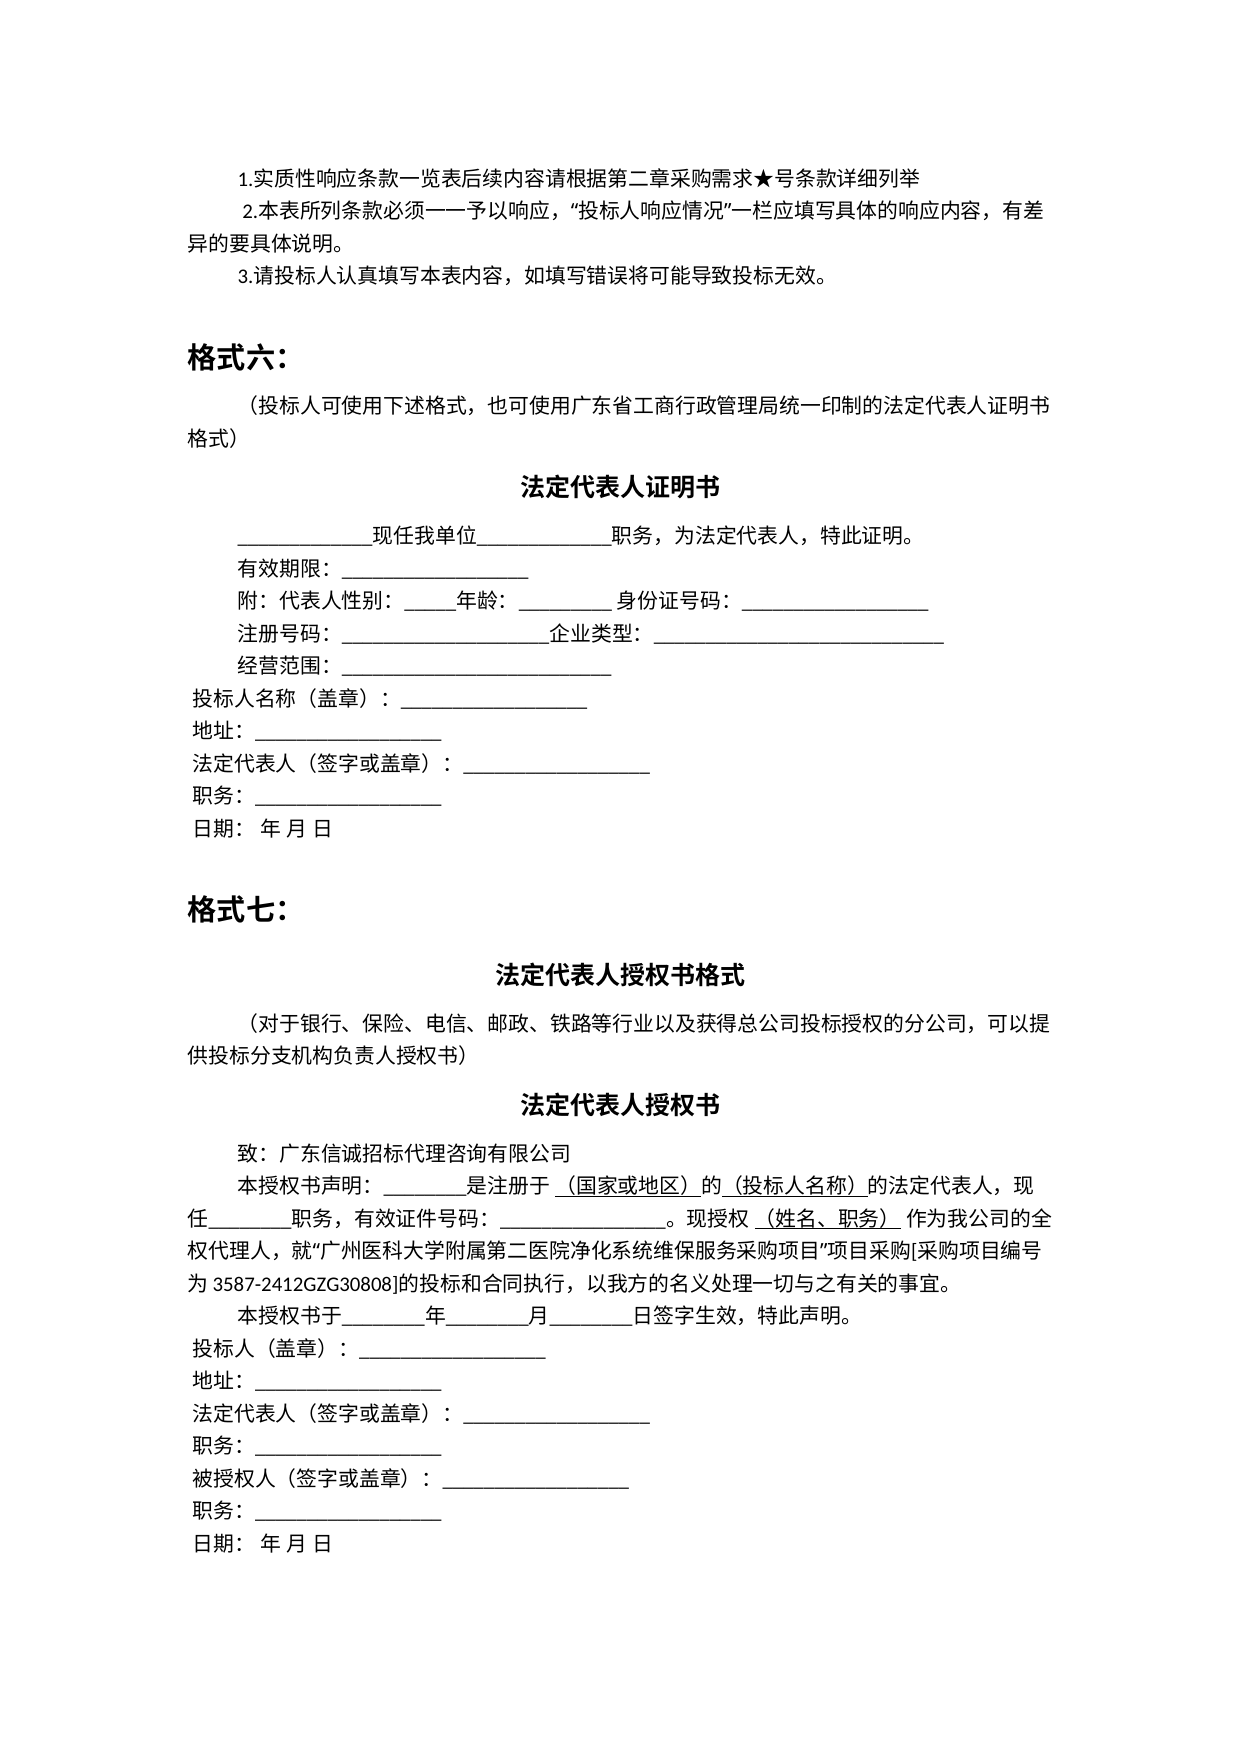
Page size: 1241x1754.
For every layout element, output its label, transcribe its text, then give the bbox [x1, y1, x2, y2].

text 地址：__________________ [187, 714, 1053, 747]
text 经营范围：__________________________ [187, 649, 1053, 682]
text 职务：__________________ [187, 779, 1053, 812]
text 法定代表人（签字或盖章）：__________________ [187, 1397, 1053, 1429]
text 法定代表人授权书格式 [187, 942, 1053, 1007]
text 被授权人（签字或盖章）：__________________ [187, 1462, 1053, 1494]
text 附：代表人性别：_____年龄：_________ 身份证号码：__________________ [187, 584, 1053, 617]
text 地址：__________________ [187, 1364, 1053, 1397]
text 日期： 年 月 日 [187, 812, 1053, 844]
text 职务：__________________ [187, 1494, 1053, 1527]
text 法定代表人授权书 [187, 1072, 1053, 1137]
text 注册号码：____________________企业类型：____________________________ [187, 617, 1053, 649]
text 投标人名称（盖章）：__________________ [187, 682, 1053, 714]
text （对于银行、保险、电信、邮政、铁路等行业以及获得总公司投标授权的分公司，可以提供投标分支机构负责人授权书） [187, 1007, 1053, 1072]
text 致：广东信诚招标代理咨询有限公司 [187, 1137, 1053, 1169]
text 格式七： [187, 877, 1053, 942]
text 本授权书于________年________月________日签字生效，特此声明。 [187, 1299, 1053, 1332]
text 法定代表人证明书 [187, 454, 1053, 519]
text 日期： 年 月 日 [187, 1527, 1053, 1559]
text 3.请投标人认真填写本表内容，如填写错误将可能导致投标无效。 [187, 259, 1053, 292]
text _____________现任我单位_____________职务，为法定代表人，特此证明。 [187, 519, 1053, 552]
text 2.本表所列条款必须一一予以响应，“投标人响应情况”一栏应填写具体的响应内容，有差异的要具体说明。 [187, 194, 1053, 259]
text 职务：__________________ [187, 1429, 1053, 1462]
text 本授权书声明：________是注册于 （国家或地区）的（投标人名称）的法定代表人，现任________职务，有效证件号码：________________。现授权 （姓名、职务） 作为我公司的全权代理人，就“广州医科大学附属第二医院净化系统维保服务采购项目”项目采购[采购项目编号为3587-2412GZG30808]的投标和合同执行，以我方的名义处理一切与之有关的事宜。 [187, 1169, 1053, 1299]
text 投标人（盖章）：__________________ [187, 1332, 1053, 1364]
text 法定代表人（签字或盖章）：__________________ [187, 747, 1053, 779]
text 格式六： [187, 324, 1053, 389]
text 1.实质性响应条款一览表后续内容请根据第二章采购需求★号条款详细列举 [187, 162, 1053, 194]
text （投标人可使用下述格式，也可使用广东省工商行政管理局统一印制的法定代表人证明书格式） [187, 389, 1053, 454]
text 有效期限：__________________ [187, 552, 1053, 584]
